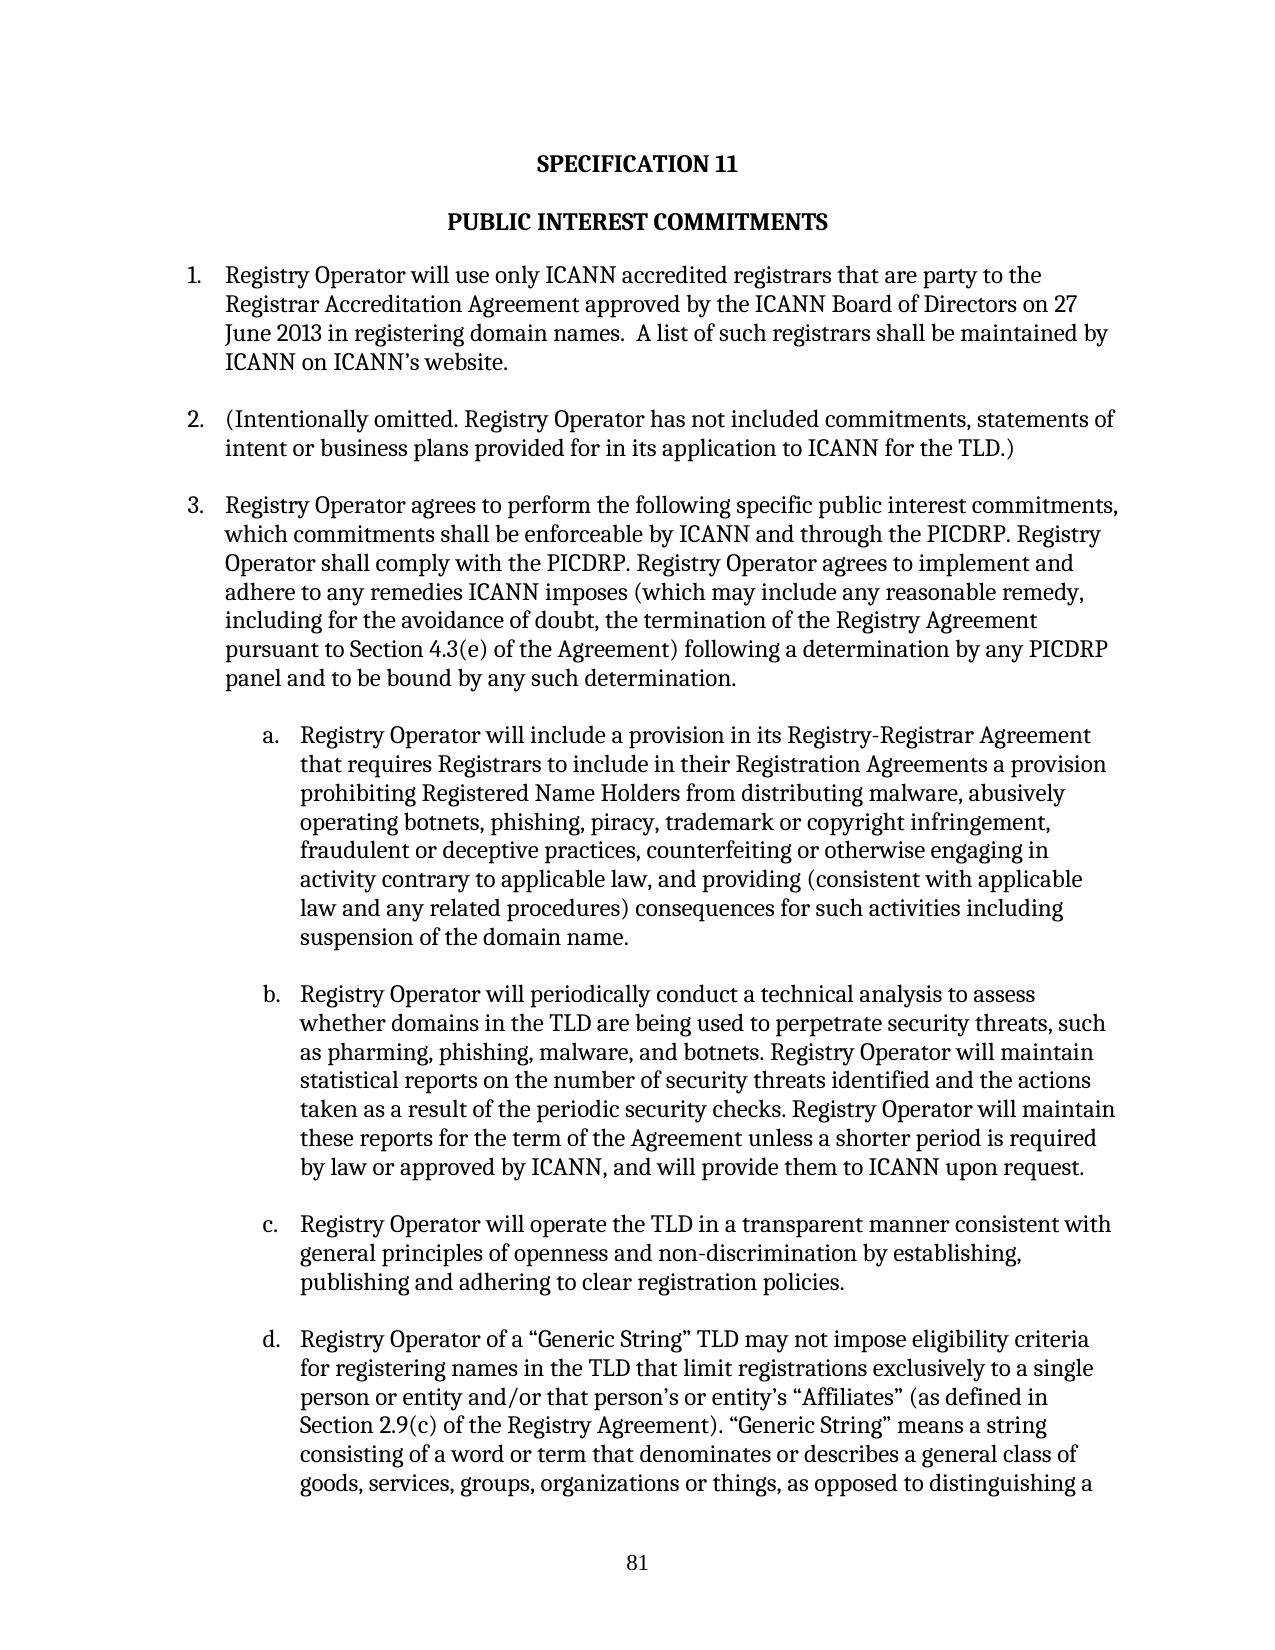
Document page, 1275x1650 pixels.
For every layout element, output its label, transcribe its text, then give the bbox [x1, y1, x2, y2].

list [262, 1325, 1125, 1497]
list Registry Operator agrees to perform the following specific public interest commitments, which commitments shall be enforceable by ICANN and through the PICDRP. Registry Operator shall comply with the PICDRP. Registry Operator agrees to implement and adhere to any remedies ICANN imposes (which may include any reasonable remedy, including for the avoidance of doubt, the termination of the Registry Agreement pursuant to Section 4.3(e) of the Agreement) following a determination by any PICDRP panel and to be bound by any such determination. [187, 491, 1125, 692]
list Registry Operator will use only ICANN accredited registrars that are party to the Registrar Accreditation Agreement approved by the ICANN Board of Directors on 27 June 2013 in registering domain names. A list of such registrars shall be maintained by ICANN on ICANN’s website. [187, 261, 1125, 376]
text PUBLIC INTEREST COMMITMENTS [150, 150, 1125, 236]
list Registry Operator will periodically conduct a technical analysis to assess whether domains in the TLD are being used to perpetrate security threats, such as pharming, phishing, malware, and botnets. Registry Operator will maintain statistical reports on the number of security threats identified and the actions taken as a result of the periodic security checks. Registry Operator will maintain these reports for the term of the Agreement unless a shorter period is required by law or approved by ICANN, and will provide them to ICANN upon request. [262, 980, 1125, 1181]
list (Intentionally omitted. Registry Operator has not included commitments, statements of intent or business plans provided for in its application to ICANN for the TLD.) [187, 405, 1125, 462]
list Registry Operator will include a provision in its Registry-Registrar Agreement that requires Registrars to include in their Registration Agreements a provision prohibiting Registered Name Holders from distributing malware, abusively operating botnets, phishing, piracy, trademark or copyright infringement, fraudulent or deceptive practices, counterfeiting or otherwise engaging in activity contrary to applicable law, and providing (consistent with applicable law and any related procedures) consequences for such activities including suspension of the domain name. [262, 721, 1125, 951]
list Registry Operator will operate the TLD in a transparent manner consistent with general principles of openness and non-discrimination by establishing, publishing and adhering to clear registration policies. [262, 1210, 1125, 1296]
